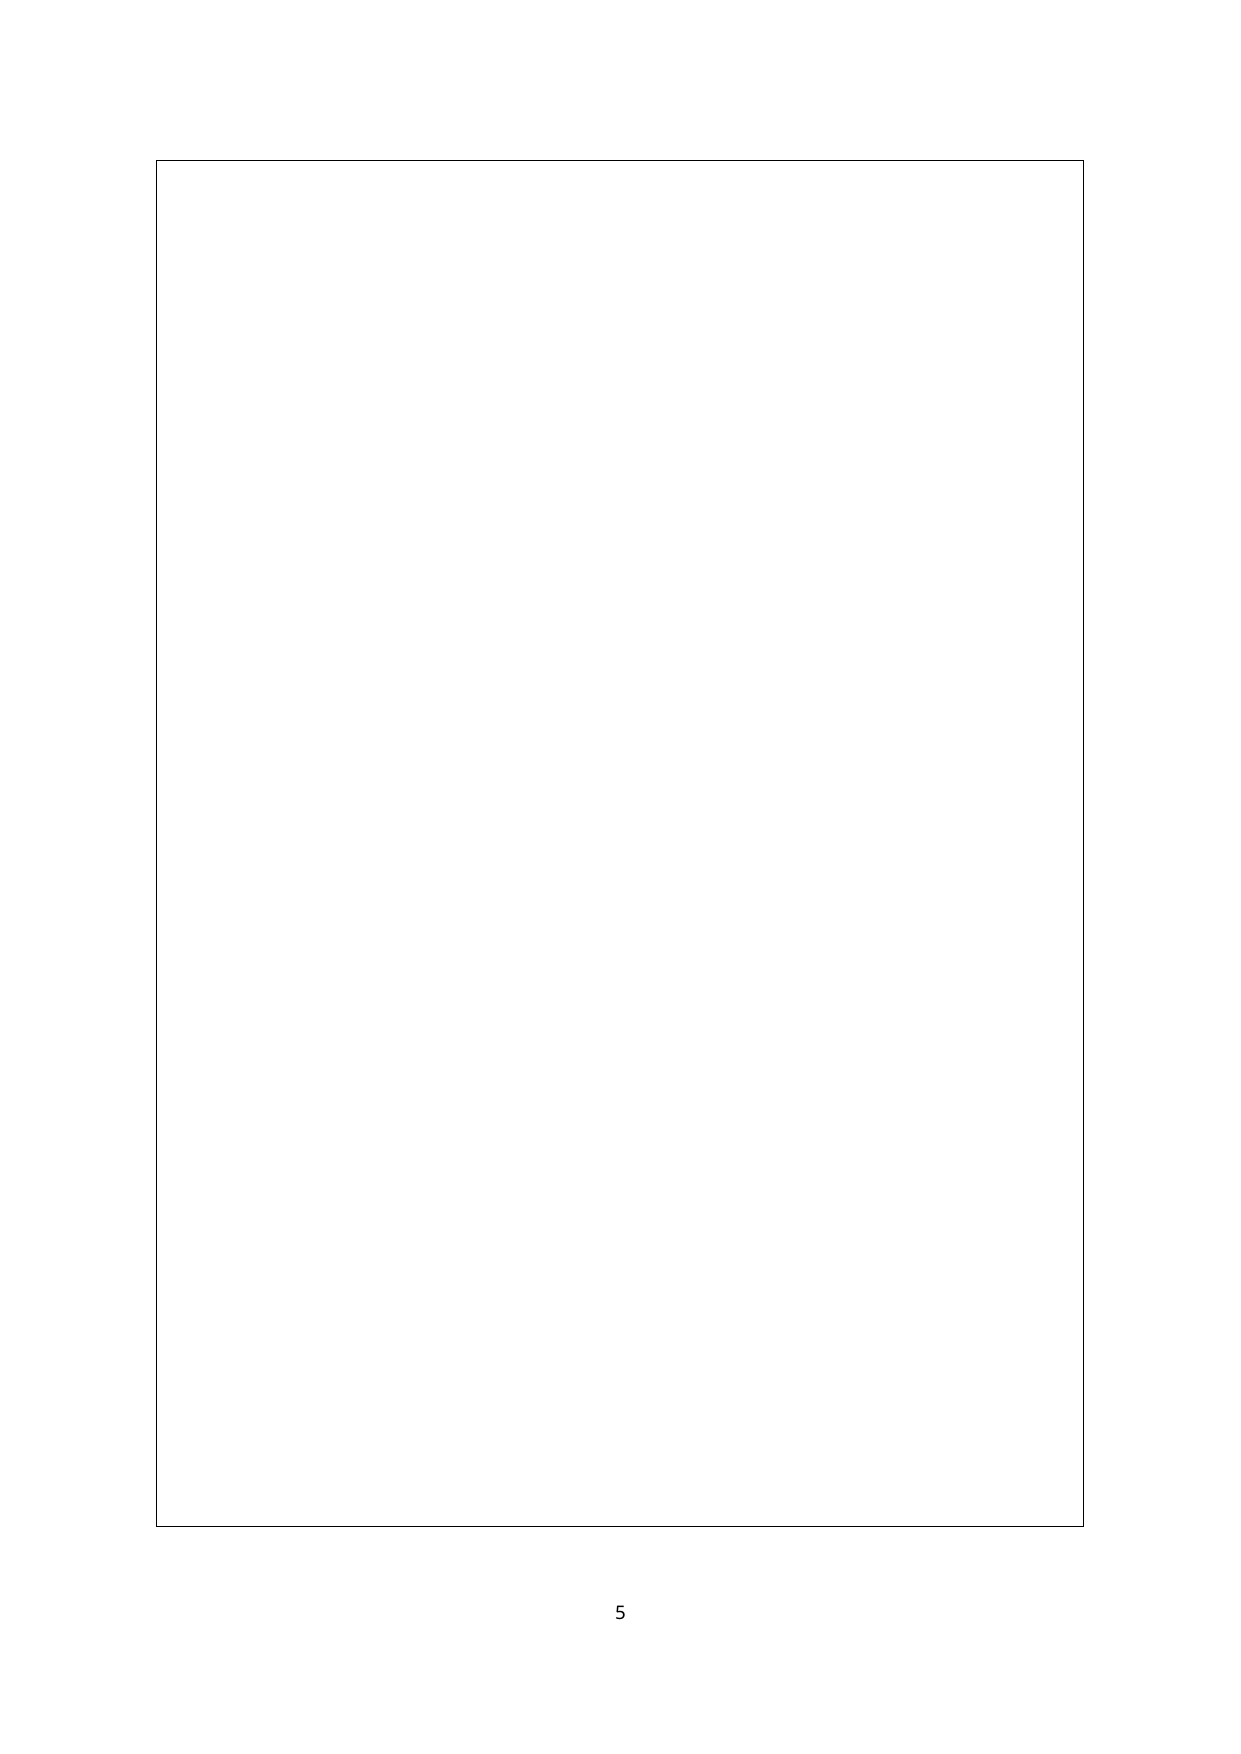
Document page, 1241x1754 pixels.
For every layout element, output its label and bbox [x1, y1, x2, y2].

table_header [157, 161, 1083, 1526]
